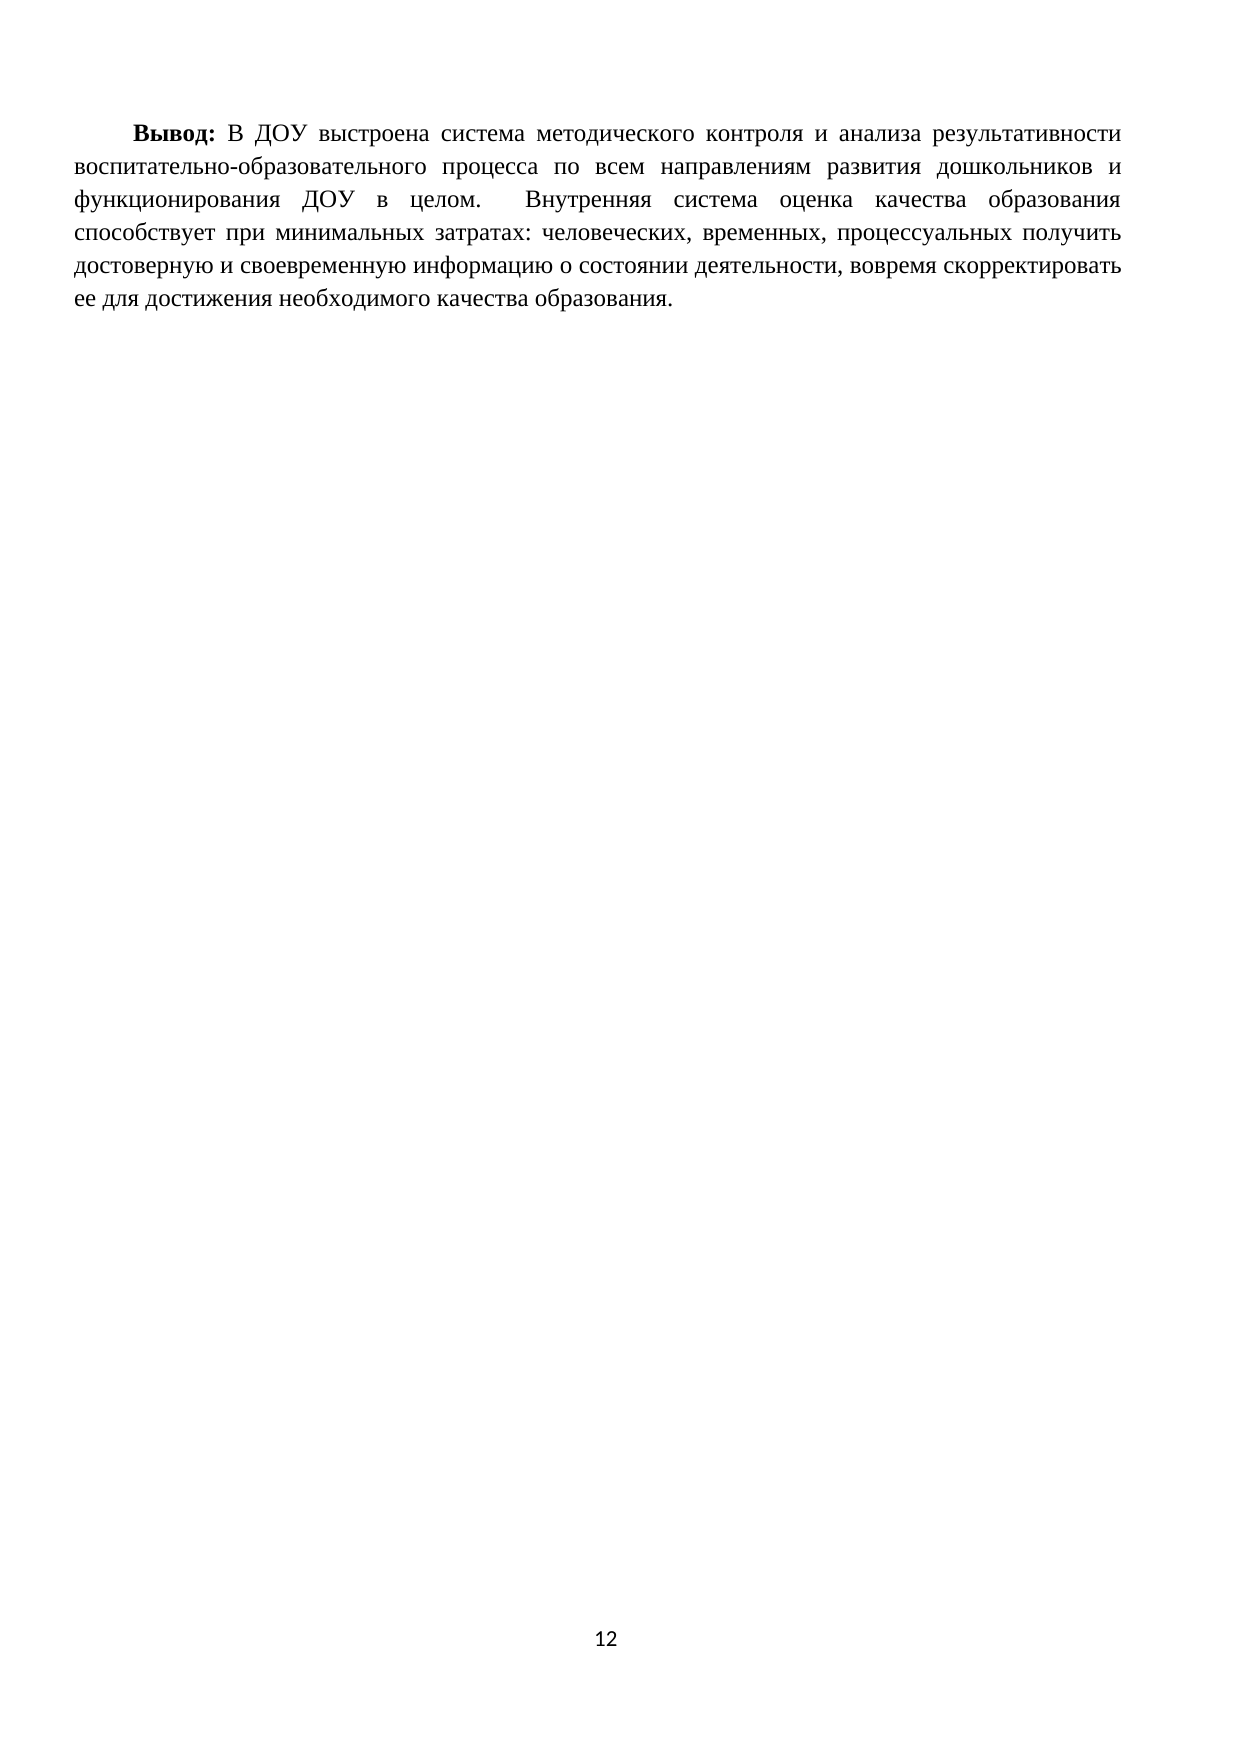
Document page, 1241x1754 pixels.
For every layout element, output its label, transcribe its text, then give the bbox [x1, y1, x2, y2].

text Вывод: В ДОУ выстроена система методического контроля и анализа результативности воспитательно-образовательного процесса по всем направлениям развития дошкольников и функционирования ДОУ в целом. Внутренняя система оценка качества образования способствует при минимальных затратах: человеческих, временных, процессуальных получить достоверную и своевременную информацию о состоянии деятельности, вовремя скорректировать ее для достижения необходимого качества образования. [74, 118, 1122, 312]
